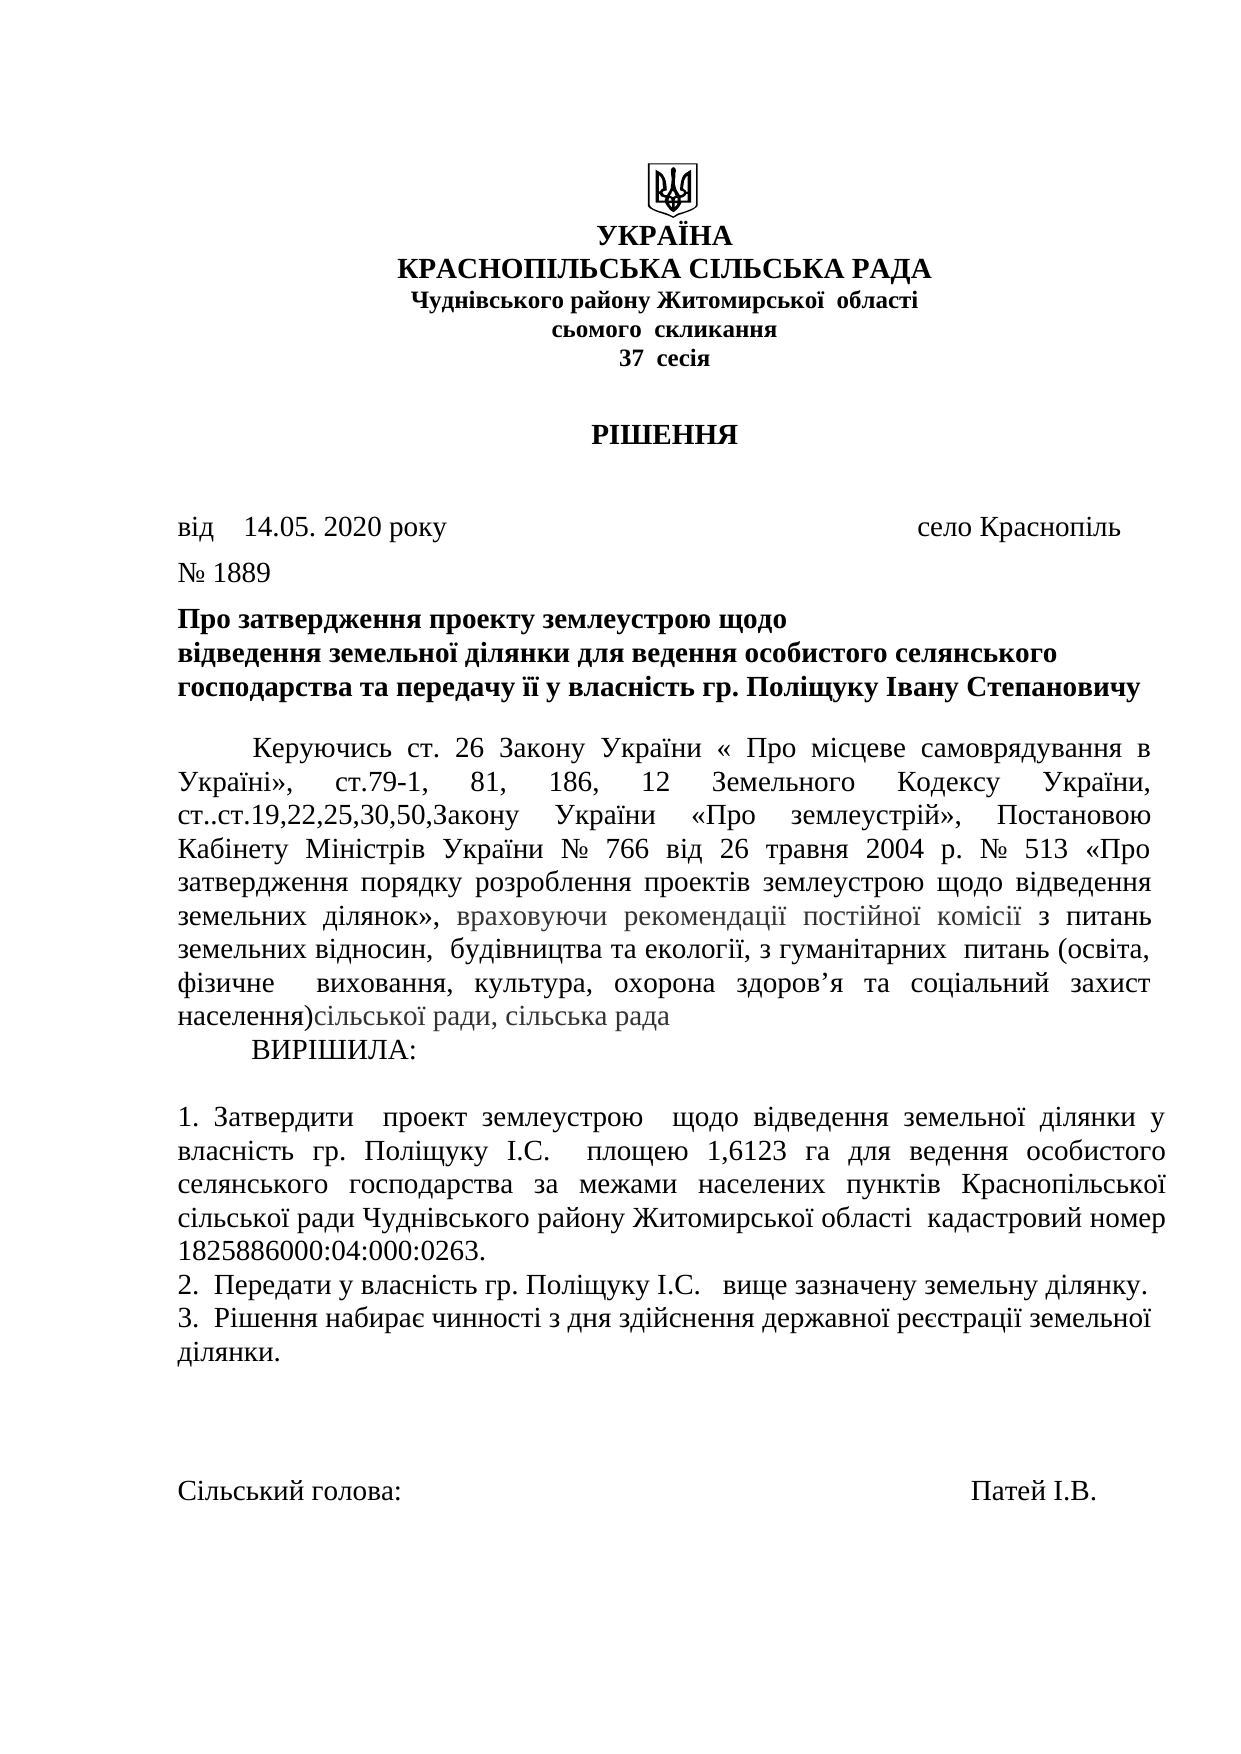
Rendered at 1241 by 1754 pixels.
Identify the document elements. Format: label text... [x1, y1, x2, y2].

text Про затвердження проекту землеустрою щодо [177, 602, 1152, 635]
text РІШЕННЯ [177, 417, 1152, 451]
text Керуючись ст. 26 Закону України « Про місцеве самоврядування в Україні», ст.79-1, 81, 186, 12 Земельного Кодексу України, ст..ст.19,22,25,30,50,Закону України «Про землеустрій», Постановою Кабінету Міністрів України № 766 від 26 травня 2004 р. № 513 «Про затвердження порядку розроблення проектів землеустрою щодо відведення земельних ділянок», враховуючи рекомендації постійної комісії з питань земельних відносин, будівництва та екології, з гуманітарних питань (освіта, фізичне виховання, культура, охорона здоров’я та соціальний захист населення)сільської ради, сільська рада [177, 730, 1152, 1032]
text УКРАЇНА [177, 218, 1152, 252]
text сьомого скликання [177, 314, 1152, 343]
text КРАСНОПІЛЬСЬКА СІЛЬСЬКА РАДА [177, 252, 1152, 285]
text 3. Рішення набирає чинності з дня здійснення державної реєстрації земельної ділянки. [177, 1300, 1152, 1367]
text 37 сесія [177, 343, 1152, 371]
text 2. Передати у власність гр. Поліщуку І.С. вище зазначену земельну ділянку. [177, 1267, 1152, 1300]
text 1. Затвердити проект землеустрою щодо відведення земельної ділянки у власність гр. Поліщуку І.С. площею 1,6123 га для ведення особистого селянського господарства за межами населених пунктів Краснопільської сільської ради Чуднівського району Житомирської області кадастровий номер 1825886000:04:000:0263. [177, 1099, 1167, 1267]
text ВИРІШИЛА: [177, 1032, 1152, 1066]
text від 14.05. 2020 року село Краснопіль [177, 509, 1152, 543]
text Сільський голова: Патей І.В. [177, 1473, 1152, 1506]
text № 1889 [177, 556, 1152, 589]
text відведення земельної ділянки для ведення особистого селянського господарства та передачу її у власність гр. Поліщуку Івану Степановичу [177, 635, 1152, 702]
text Чуднівського району Житомирської області [177, 285, 1152, 314]
